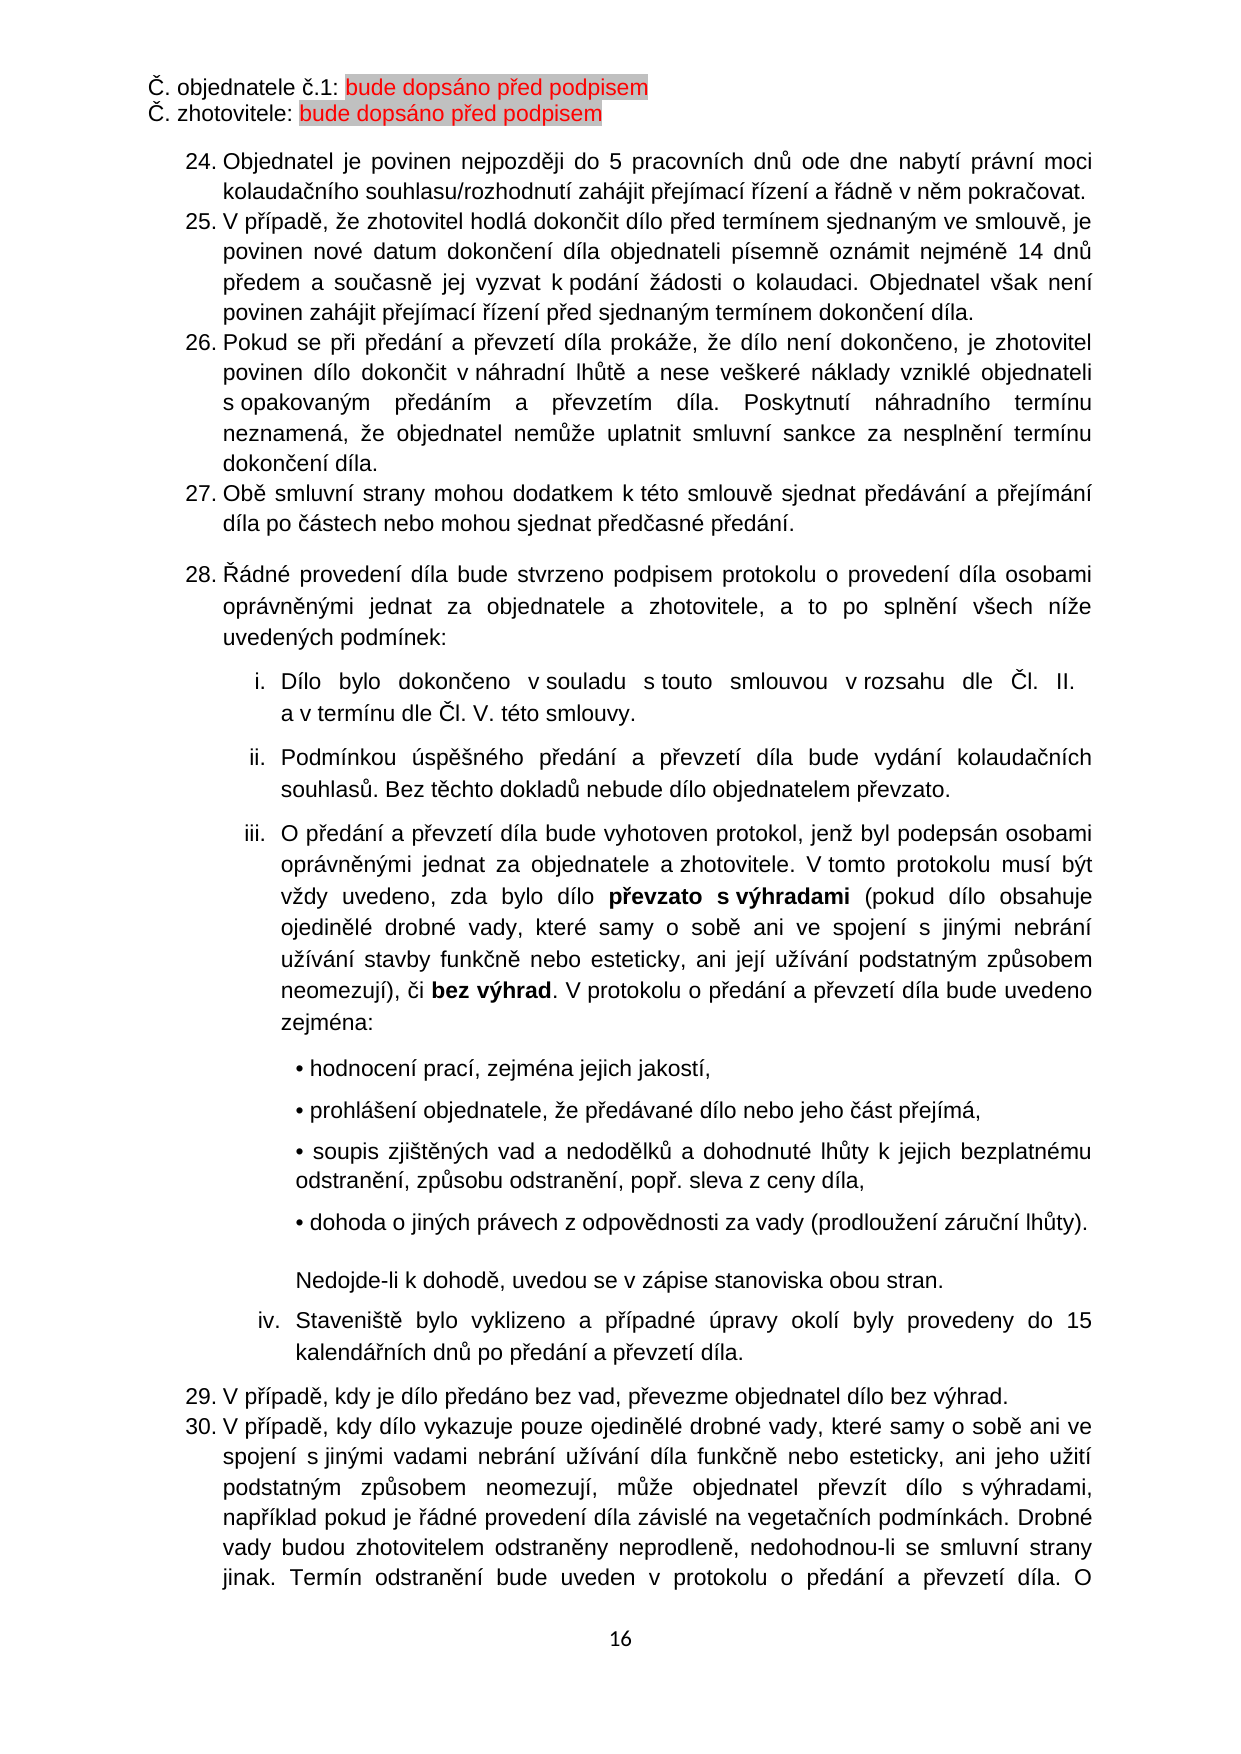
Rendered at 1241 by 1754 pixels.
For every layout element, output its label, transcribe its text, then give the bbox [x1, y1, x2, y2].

list V případě, že zhotovitel hodlá dokončit dílo před termínem sjednaným ve smlouvě, je povinen nové datum dokončení díla objednateli písemně oznámit nejméně 14 dnů předem a současně jej vyzvat k podání žádosti o kolaudaci. Objednatel však není povinen zahájit přejímací řízení před sjednaným termínem dokončení díla. [185, 208, 1093, 325]
text • prohlášení objednatele, že předávané dílo nebo jeho část přejímá, [221, 1095, 1093, 1124]
list V případě, kdy je dílo předáno bez vad, převezme objednatel dílo bez výhrad. [185, 1383, 1093, 1409]
list Podmínkou úspěšného předání a převzetí díla bude vydání kolaudačních souhlasů. Bez těchto dokladů nebude dílo objednatelem převzato. [266, 744, 1093, 802]
list O předání a převzetí díla bude vyhotoven protokol, jenž byl podepsán osobami oprávněnými jednat za objednatele a zhotovitele. V tomto protokolu musí být vždy uvedeno, zda bylo dílo převzato s výhradami (pokud dílo obsahuje ojedinělé drobné vady, které samy o sobě ani ve spojení s jinými nebrání užívání stavby funkčně nebo esteticky, ani její užívání podstatným způsobem neomezují), či bez výhrad. V protokolu o předání a převzetí díla bude uvedeno zejména: [266, 819, 1093, 1035]
list Řádné provedení díla bude stvrzeno podpisem protokolu o provedení díla osobami oprávněnými jednat za objednatele a zhotovitele, a to po splnění všech níže uvedených podmínek: [185, 561, 1093, 651]
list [185, 1413, 1093, 1590]
text Nedojde-li k dohodě, uvedou se v zápise stanoviska obou stran. [221, 1266, 1093, 1295]
text • dohoda o jiných právech z odpovědnosti za vady (prodloužení záruční lhůty). [221, 1207, 1093, 1236]
list Dílo bylo dokončeno v souladu s touto smlouvou v rozsahu dle Čl. II. a v termínu dle Čl. V. této smlouvy. [266, 668, 1093, 726]
list Obě smluvní strany mohou dodatkem k této smlouvě sjednat předávání a přejímání díla po částech nebo mohou sjednat předčasné předání. [185, 480, 1093, 536]
list Staveniště bylo vyklizeno a případné úpravy okolí byly provedeny do 15 kalendářních dnů po předání a převzetí díla. [281, 1307, 1093, 1365]
text • soupis zjištěných vad a nedodělků a dohodnuté lhůty k jejich bezplatnému odstranění, způsobu odstranění, popř. sleva z ceny díla, [295, 1136, 1093, 1195]
list Pokud se při předání a převzetí díla prokáže, že dílo není dokončeno, je zhotovitel povinen dílo dokončit v náhradní lhůtě a nese veškeré náklady vzniklé objednateli s opakovaným předáním a převzetím díla. Poskytnutí náhradního termínu neznamená, že objednatel nemůže uplatnit smluvní sankce za nesplnění termínu dokončení díla. [185, 329, 1093, 476]
text • hodnocení prací, zejména jejich jakostí, [221, 1053, 1093, 1082]
list Objednatel je povinen nejpozději do 5 pracovních dnů ode dne nabytí právní moci kolaudačního souhlasu/rozhodnutí zahájit přejímací řízení a řádně v něm pokračovat. [185, 148, 1093, 204]
